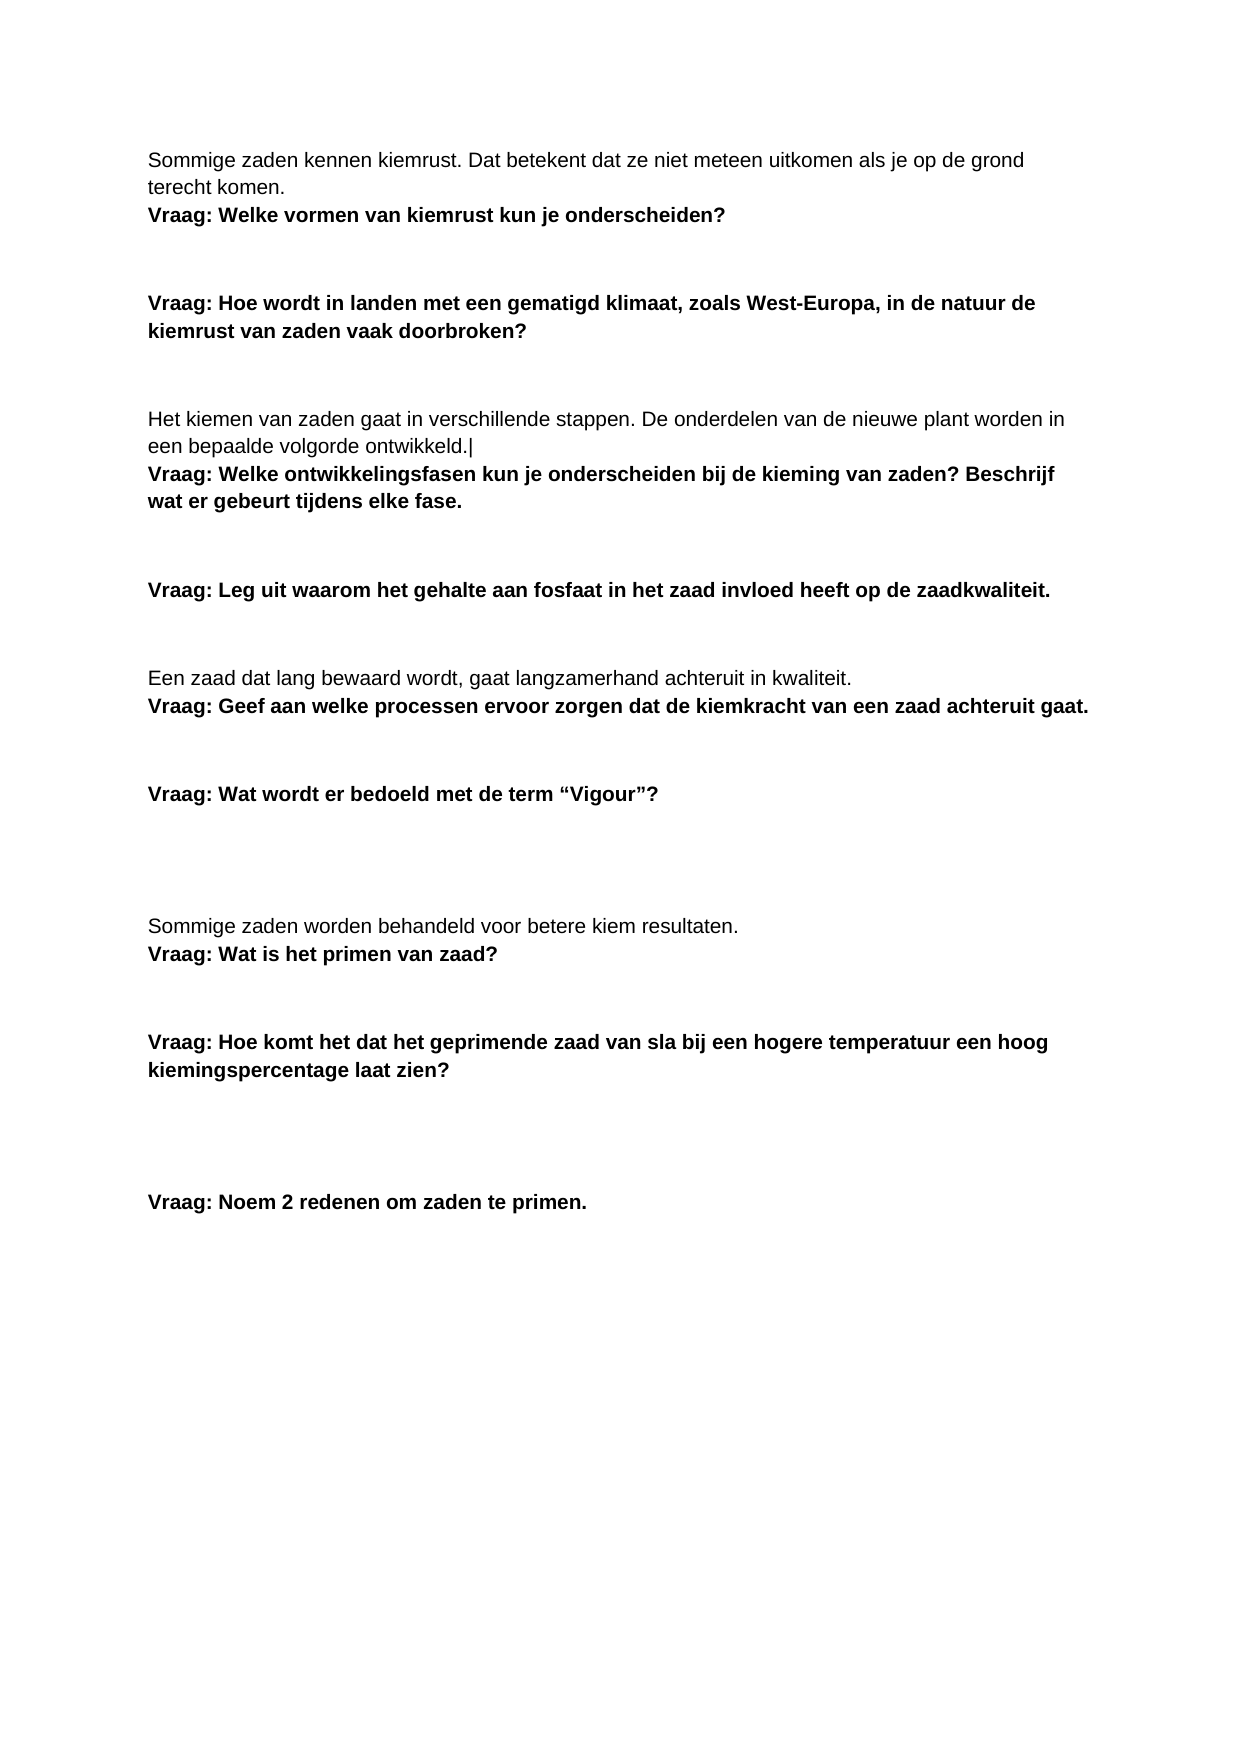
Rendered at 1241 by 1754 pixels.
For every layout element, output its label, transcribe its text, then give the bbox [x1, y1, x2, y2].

text Vraag: Hoe komt het dat het geprimende zaad van sla bij een hogere temperatuur een hoog kiemingspercentage laat zien? [148, 1030, 1093, 1082]
text Vraag: Hoe wordt in landen met een gematigd klimaat, zoals West-Europa, in de natuur de kiemrust van zaden vaak doorbroken? [148, 291, 1093, 342]
text Het kiemen van zaden gaat in verschillende stappen. De onderdelen van de nieuwe plant worden in een bepaalde volgorde ontwikkeld.| Vraag: Welke ontwikkelingsfasen kun je onderscheiden bij de kieming van zaden? Beschrijf wat er gebeurt tijdens elke fase. [148, 407, 1093, 513]
text Sommige zaden worden behandeld voor betere kiem resultaten. Vraag: Wat is het primen van zaad? [148, 914, 1093, 966]
text Een zaad dat lang bewaard wordt, gaat langzamerhand achteruit in kwaliteit. Vraag: Geef aan welke processen ervoor zorgen dat de kiemkracht van een zaad achteruit gaat. [148, 666, 1093, 717]
text Vraag: Noem 2 redenen om zaden te primen. [148, 1190, 1093, 1214]
text Vraag: Wat wordt er bedoeld met de term “Vigour”? [148, 782, 1093, 806]
text Vraag: Leg uit waarom het gehalte aan fosfaat in het zaad invloed heeft op de zaadkwaliteit. [148, 578, 1093, 602]
text Sommige zaden kennen kiemrust. Dat betekent dat ze niet meteen uitkomen als je op de grond terecht komen. Vraag: Welke vormen van kiemrust kun je onderscheiden? [148, 148, 1093, 227]
